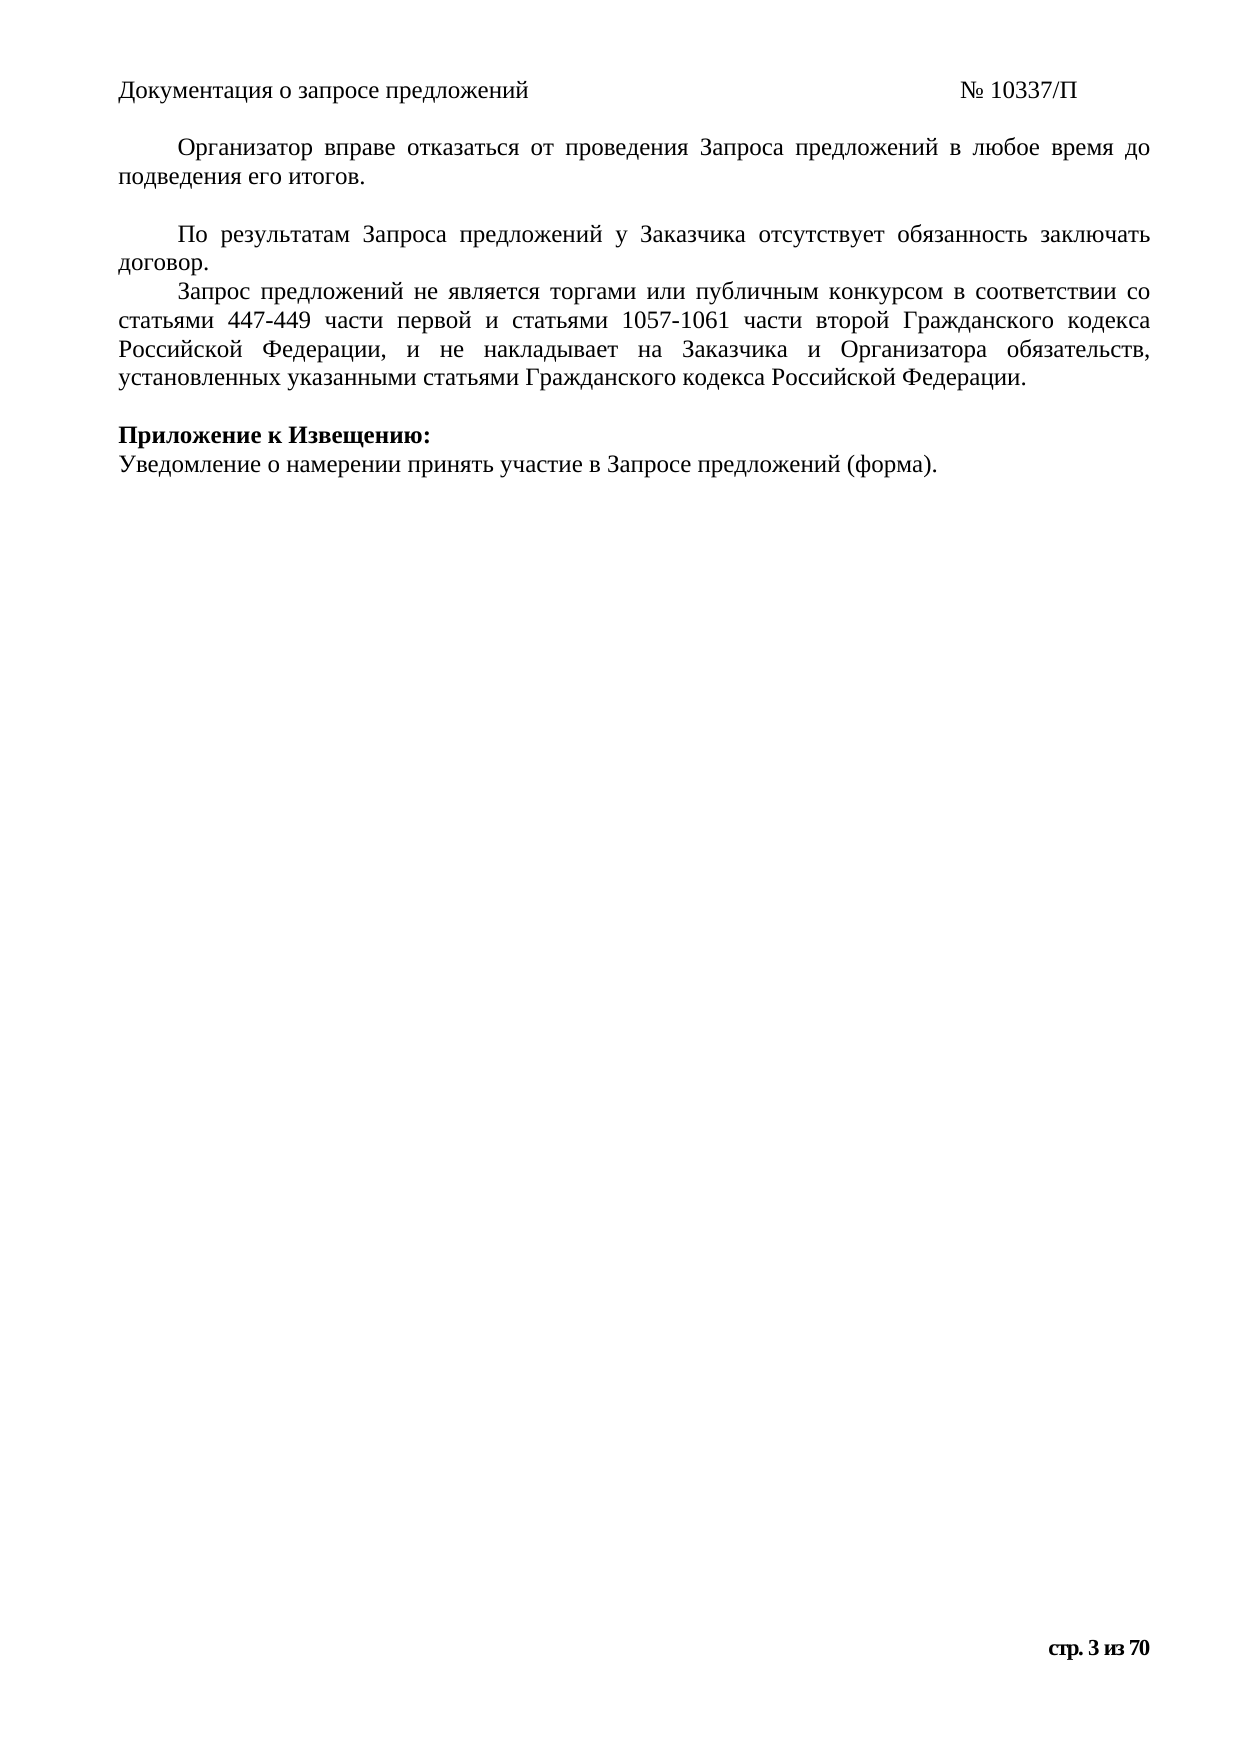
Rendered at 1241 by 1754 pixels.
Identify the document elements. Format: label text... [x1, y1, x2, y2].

text По результатам Запроса предложений у Заказчика отсутствует обязанность заключать договор. [118, 219, 1152, 276]
text Приложение к Извещению: [118, 420, 1152, 449]
text Уведомление о намерении принять участие в Запросе предложений (форма). [118, 449, 1152, 477]
text Запрос предложений не является торгами или публичным конкурсом в соответствии со статьями 447-449 части первой и статьями 1057-1061 части второй Гражданского кодекса Российской Федерации, и не накладывает на Заказчика и Организатора обязательств, установленных указанными статьями Гражданского кодекса Российской Федерации. [118, 276, 1152, 391]
text Организатор вправе отказаться от проведения Запроса предложений в любое время до подведения его итогов. [118, 132, 1152, 190]
